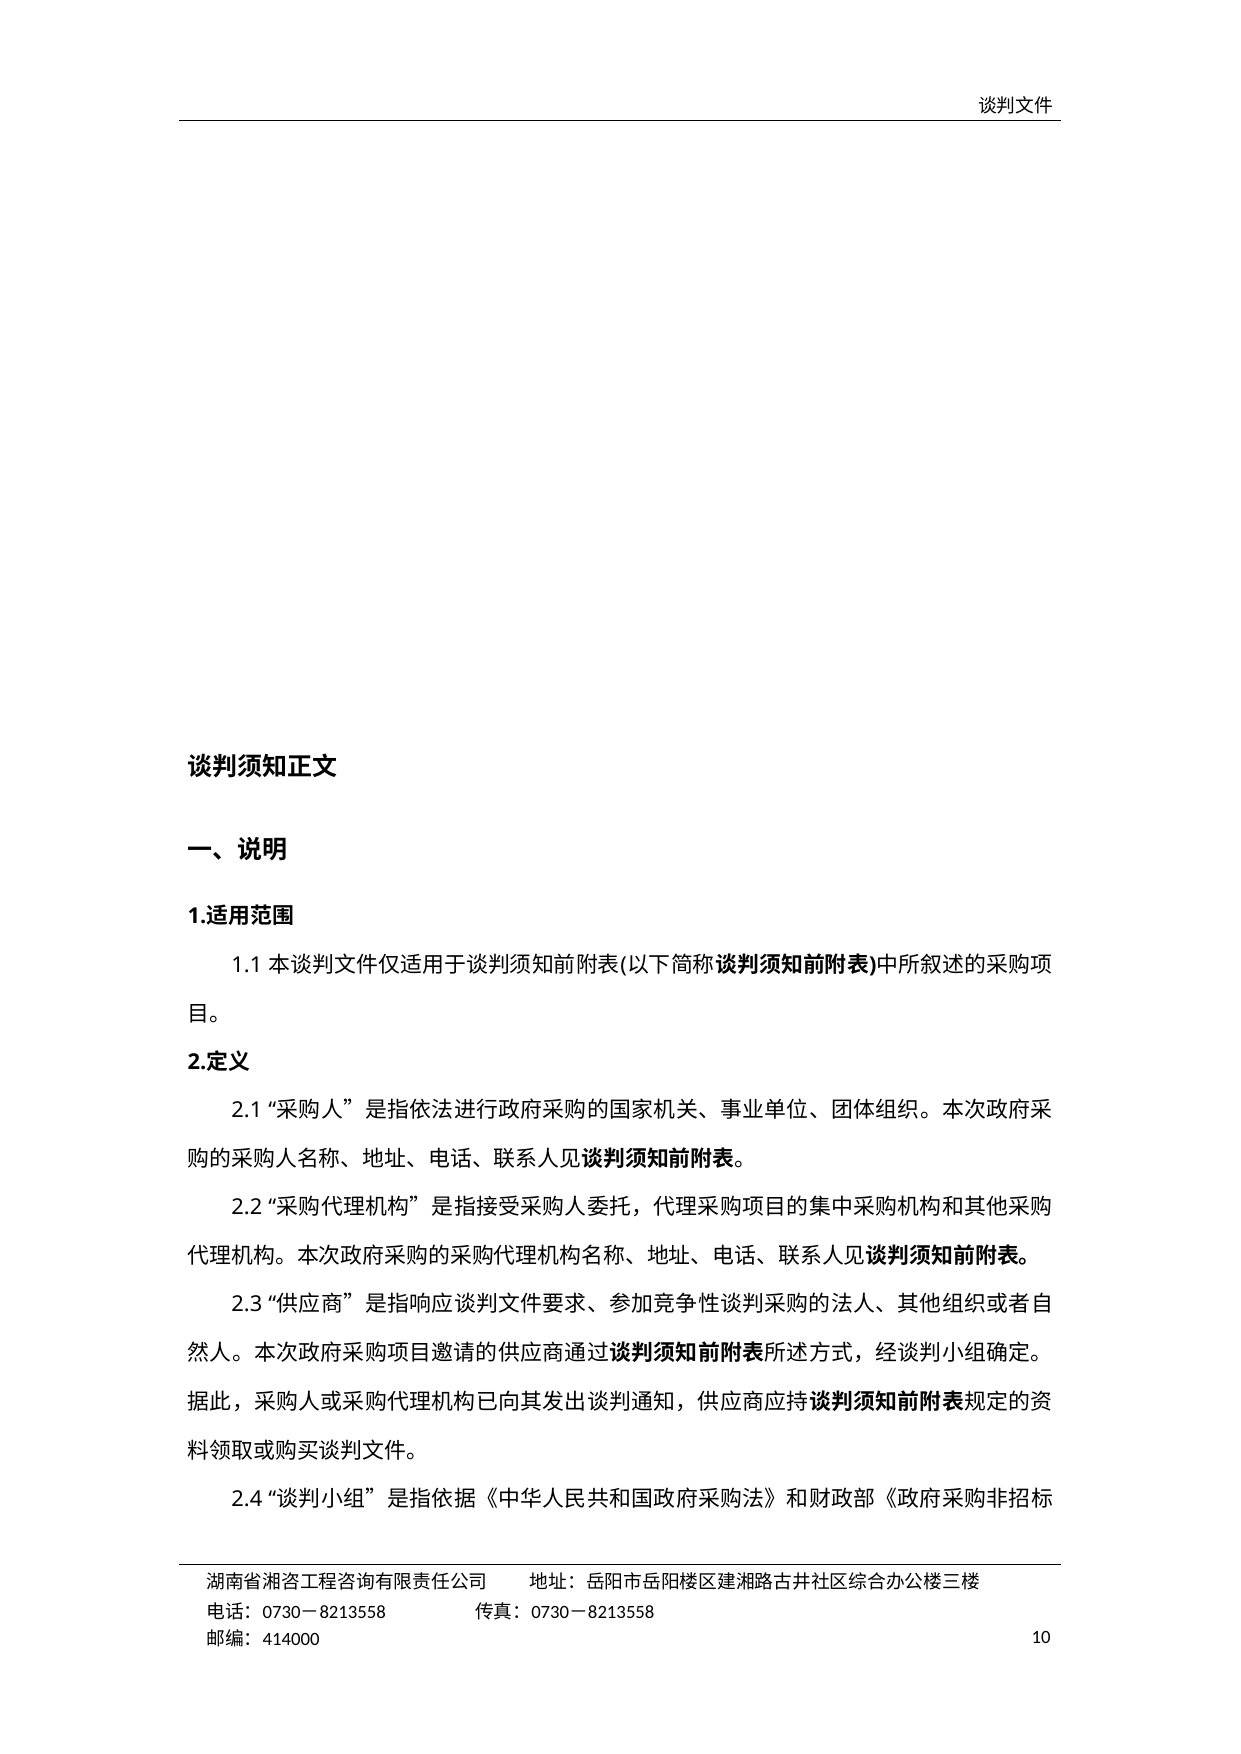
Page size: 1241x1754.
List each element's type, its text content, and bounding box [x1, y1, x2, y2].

text 谈判须知正文 [187, 732, 1053, 797]
text 2.2 “采购代理机构”是指接受采购人委托，代理采购项目的集中采购机构和其他采购代理机构。本次政府采购的采购代理机构名称、地址、电话、联系人见谈判须知前附表。 [187, 1189, 1053, 1270]
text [187, 1481, 1053, 1513]
text 一、说明 [187, 815, 1053, 880]
text 2.3 “供应商”是指响应谈判文件要求、参加竞争性谈判采购的法人、其他组织或者自然人。本次政府采购项目邀请的供应商通过谈判须知前附表所述方式，经谈判小组确定。据此，采购人或采购代理机构已向其发出谈判通知，供应商应持谈判须知前附表规定的资料领取或购买谈判文件。 [187, 1286, 1053, 1465]
text 2.1 “采购人”是指依法进行政府采购的国家机关、事业单位、团体组织。本次政府采购的采购人名称、地址、电话、联系人见谈判须知前附表。 [187, 1092, 1053, 1173]
text 1.1 本谈判文件仅适用于谈判须知前附表(以下简称谈判须知前附表)中所叙述的采购项目。 [187, 947, 1053, 1028]
text 2.定义 [187, 1044, 1053, 1076]
text 1.适用范围 [187, 898, 1053, 931]
